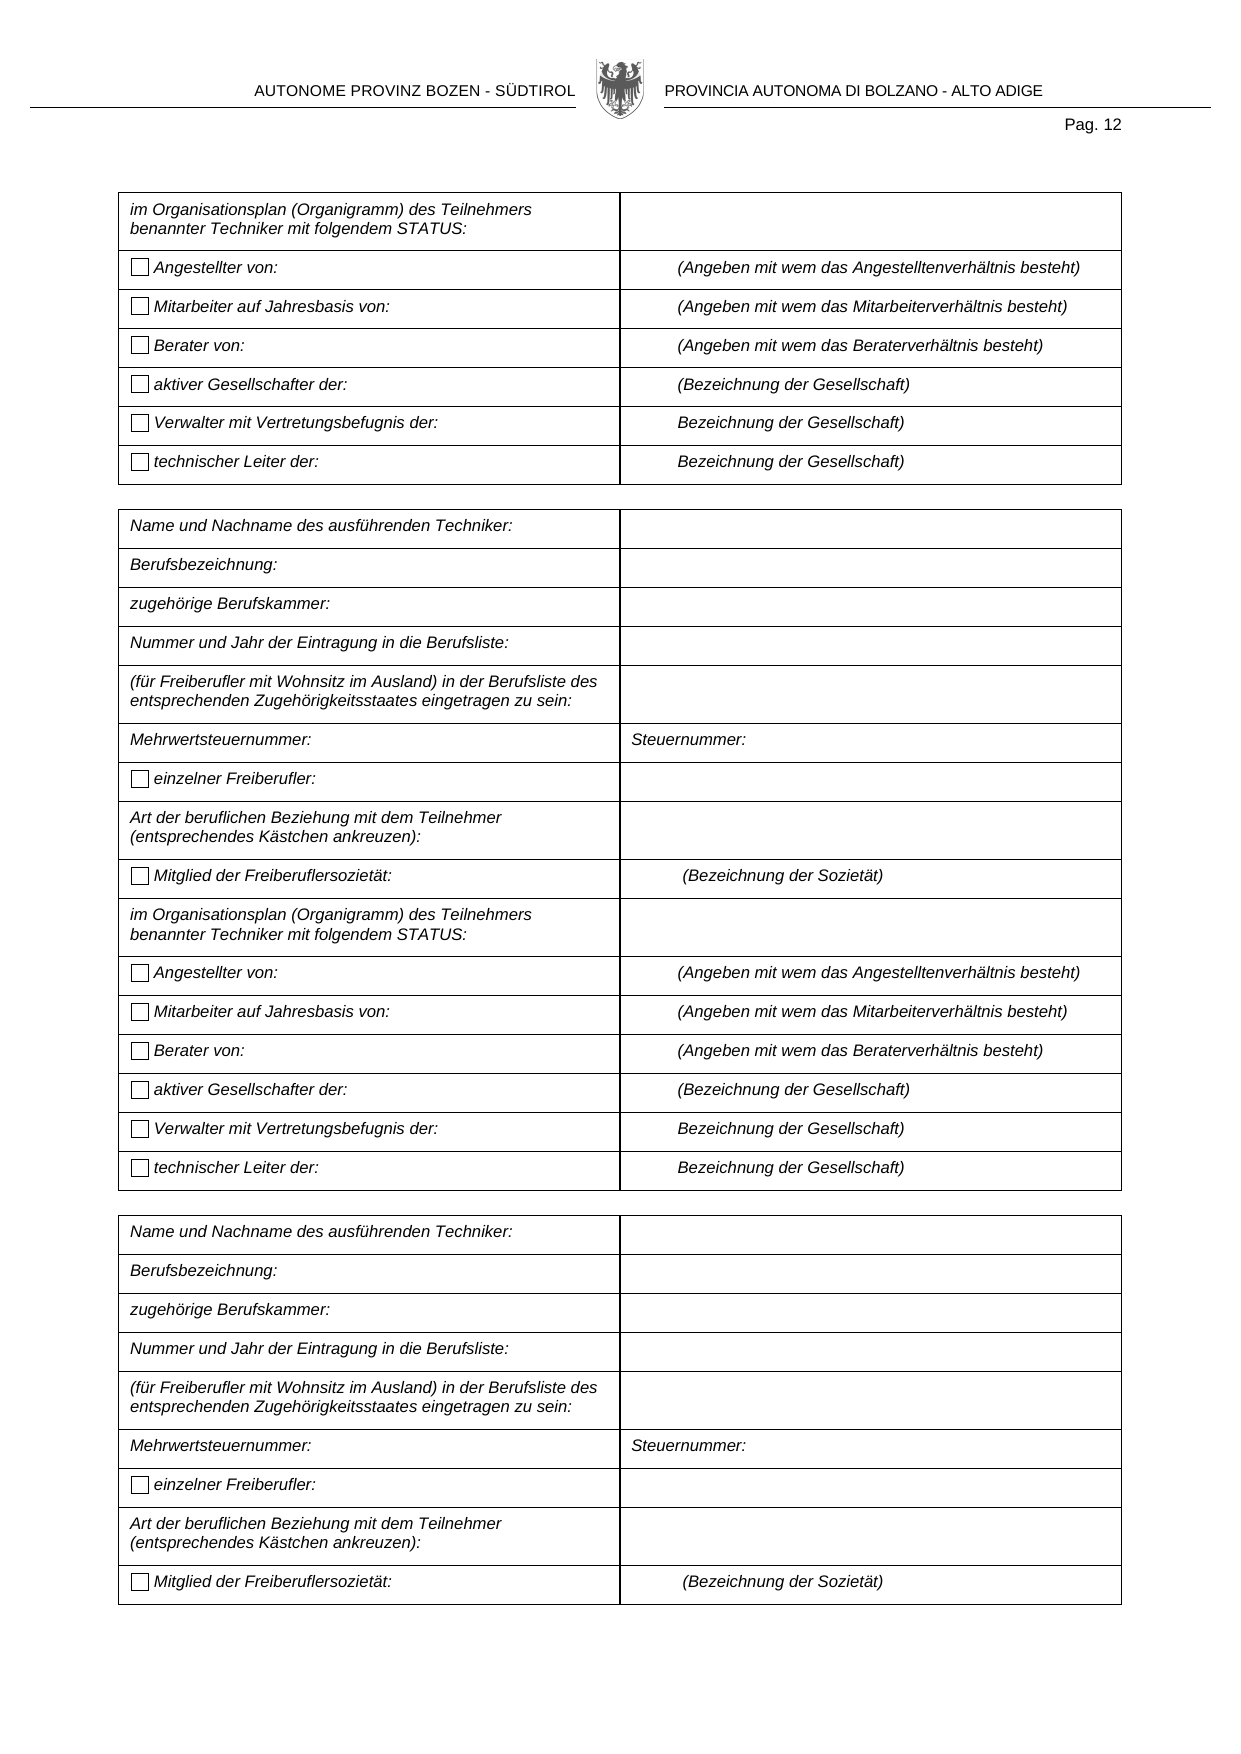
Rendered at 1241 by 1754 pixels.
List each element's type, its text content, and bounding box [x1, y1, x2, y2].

table_cell technischer Leiter der: [119, 446, 619, 484]
table_cell [621, 1255, 1121, 1293]
table_cell Bezeichnung der Gesellschaft) [621, 1113, 1121, 1151]
table_cell im Organisationsplan (Organigramm) des Teilnehmers benannter Techniker mit folgendem STATUS: [119, 899, 619, 956]
table_cell (für Freiberufler mit Wohnsitz im Ausland) in der Berufsliste des entsprechenden Zugehörigkeitsstaates eingetragen zu sein: [119, 666, 619, 723]
table_cell [621, 193, 1121, 250]
table_cell einzelner Freiberufler: [119, 1469, 619, 1507]
table_cell Nummer und Jahr der Eintragung in die Berufsliste: [119, 1333, 619, 1371]
table_cell (Angeben mit wem das Mitarbeiterverhältnis besteht) [621, 996, 1121, 1034]
table_cell Mehrwertsteuernummer: [119, 1430, 619, 1468]
table_cell [621, 549, 1121, 587]
table_cell (Angeben mit wem das Angestelltenverhältnis besteht) [621, 957, 1121, 995]
table_cell [621, 666, 1121, 723]
table_cell aktiver Gesellschafter der: [119, 368, 619, 406]
table_cell [621, 899, 1121, 956]
table_cell Mitarbeiter auf Jahresbasis von: [119, 996, 619, 1034]
table_cell [621, 802, 1121, 859]
table_cell Nummer und Jahr der Eintragung in die Berufsliste: [119, 627, 619, 665]
table_cell Mitglied der Freiberuflersozietät: [119, 860, 619, 898]
table_cell Mitarbeiter auf Jahresbasis von: [119, 290, 619, 328]
table_cell einzelner Freiberufler: [119, 763, 619, 801]
table_cell (Bezeichnung der Gesellschaft) [621, 368, 1121, 406]
table_cell [621, 588, 1121, 626]
table_cell (Bezeichnung der Sozietät) [621, 1566, 1121, 1604]
table_header [621, 510, 1121, 548]
table_cell Berufsbezeichnung: [119, 1255, 619, 1293]
table_cell (Angeben mit wem das Mitarbeiterverhältnis besteht) [621, 290, 1121, 328]
table_cell Verwalter mit Vertretungsbefugnis der: [119, 407, 619, 445]
table_cell Art der beruflichen Beziehung mit dem Teilnehmer (entsprechendes Kästchen ankreuzen): [119, 1508, 619, 1565]
picture [596, 59, 644, 119]
table_cell Art der beruflichen Beziehung mit dem Teilnehmer (entsprechendes Kästchen ankreuzen): [119, 802, 619, 859]
table_cell zugehörige Berufskammer: [119, 588, 619, 626]
table_cell technischer Leiter der: [119, 1152, 619, 1190]
table_cell (für Freiberufler mit Wohnsitz im Ausland) in der Berufsliste des entsprechenden Zugehörigkeitsstaates eingetragen zu sein: [119, 1372, 619, 1429]
table_header Name und Nachname des ausführenden Techniker: [119, 1216, 619, 1254]
table_cell Angestellter von: [119, 251, 619, 289]
table_cell Berufsbezeichnung: [119, 549, 619, 587]
table_cell Bezeichnung der Gesellschaft) [621, 407, 1121, 445]
table_cell [621, 627, 1121, 665]
table_cell Verwalter mit Vertretungsbefugnis der: [119, 1113, 619, 1151]
table_cell Bezeichnung der Gesellschaft) [621, 446, 1121, 484]
table_header [621, 1216, 1121, 1254]
table_cell Mehrwertsteuernummer: [119, 724, 619, 762]
table_cell (Bezeichnung der Sozietät) [621, 860, 1121, 898]
table_cell aktiver Gesellschafter der: [119, 1074, 619, 1112]
table_cell Mitglied der Freiberuflersozietät: [119, 1566, 619, 1604]
table_cell [621, 1333, 1121, 1371]
table_cell [621, 1372, 1121, 1429]
table_cell (Bezeichnung der Gesellschaft) [621, 1074, 1121, 1112]
table_cell Steuernummer: [621, 1430, 1121, 1468]
table_cell (Angeben mit wem das Beraterverhältnis besteht) [621, 329, 1121, 367]
table_cell Angestellter von: [119, 957, 619, 995]
table_header Name und Nachname des ausführenden Techniker: [119, 510, 619, 548]
table_cell zugehörige Berufskammer: [119, 1294, 619, 1332]
table_cell Berater von: [119, 329, 619, 367]
table_cell [621, 1469, 1121, 1507]
table_cell Bezeichnung der Gesellschaft) [621, 1152, 1121, 1190]
table_cell Berater von: [119, 1035, 619, 1073]
table_cell (Angeben mit wem das Beraterverhältnis besteht) [621, 1035, 1121, 1073]
table_cell (Angeben mit wem das Angestelltenverhältnis besteht) [621, 251, 1121, 289]
table_cell [621, 1508, 1121, 1565]
table_cell im Organisationsplan (Organigramm) des Teilnehmers benannter Techniker mit folgendem STATUS: [119, 193, 619, 250]
table_cell [621, 763, 1121, 801]
table_cell Steuernummer: [621, 724, 1121, 762]
table_cell [621, 1294, 1121, 1332]
